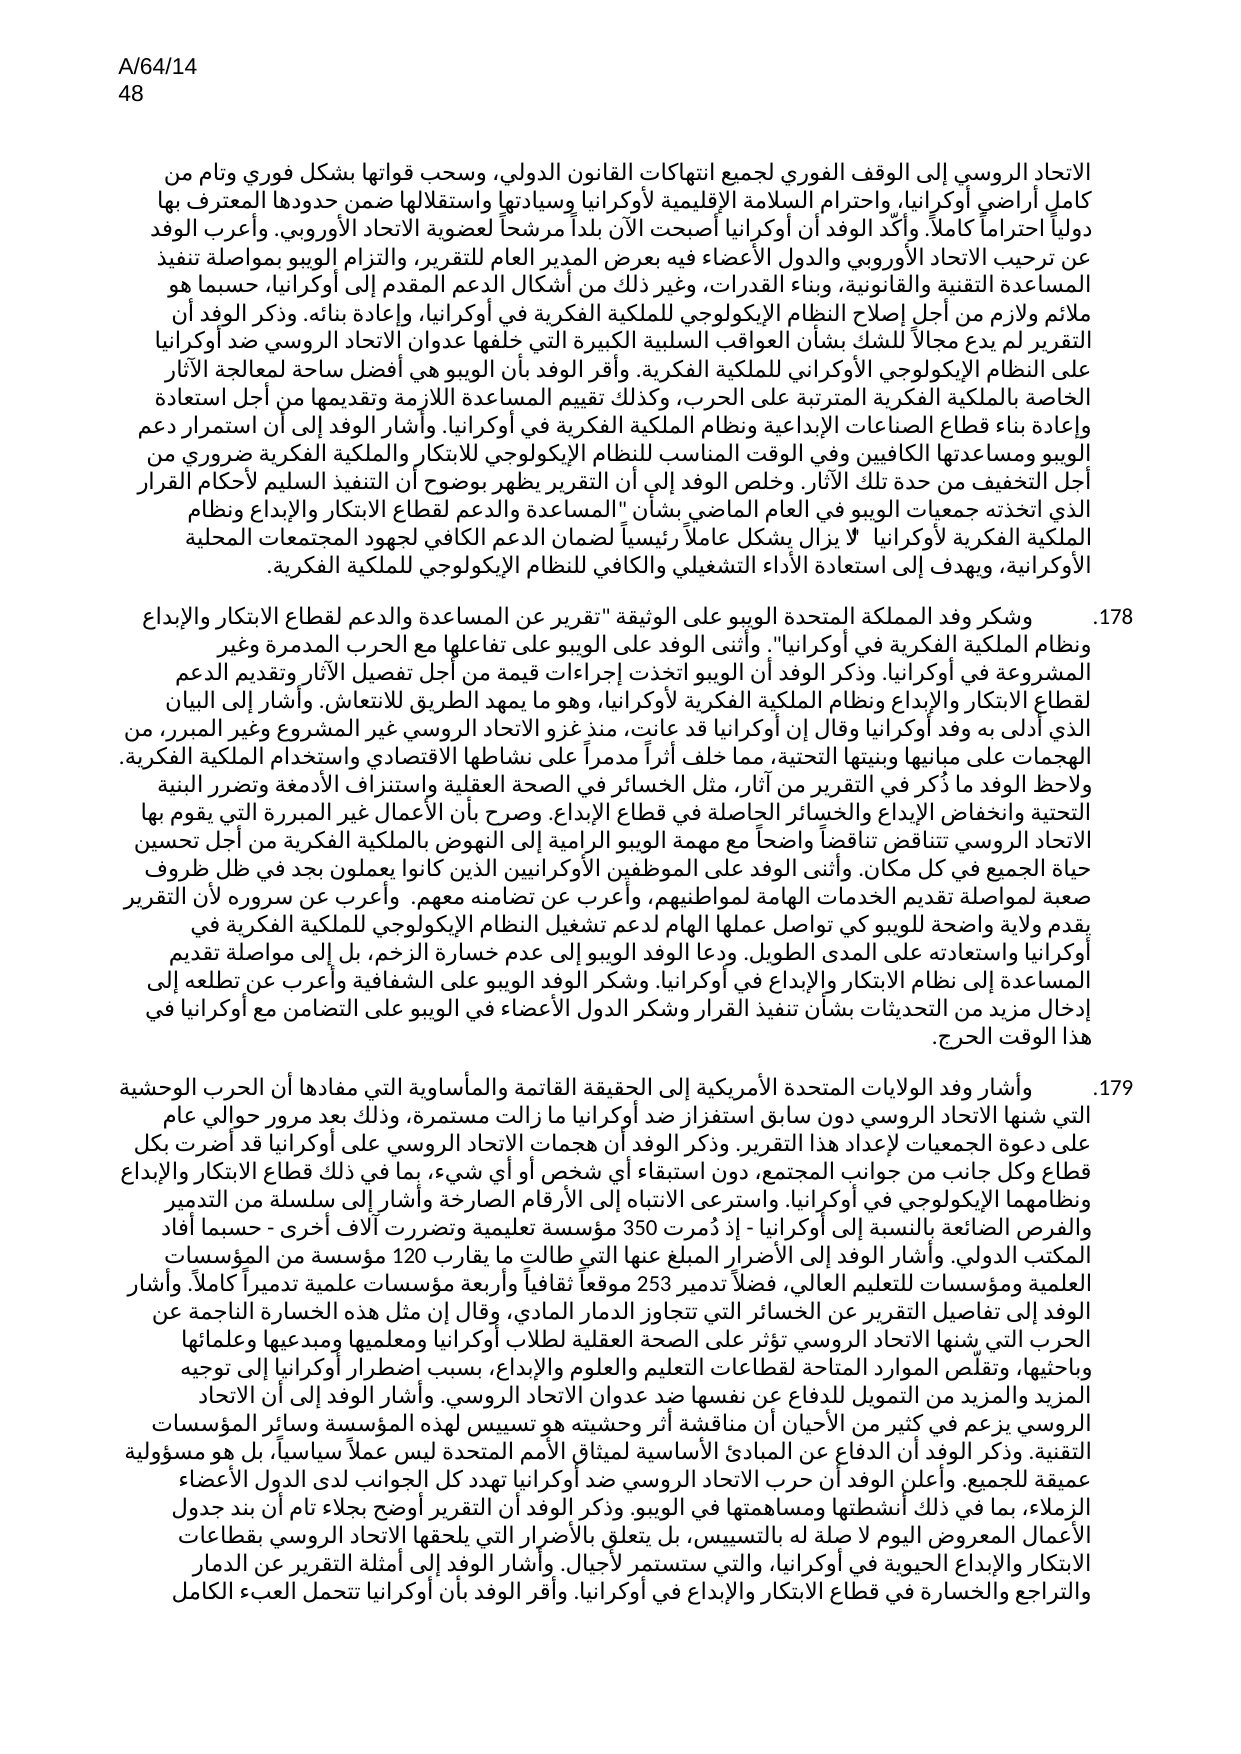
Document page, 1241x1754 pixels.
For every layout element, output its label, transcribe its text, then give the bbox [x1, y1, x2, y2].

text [118, 158, 1092, 579]
text وشكر وفد المملكة المتحدة الويبو على الوثيقة "تقرير عن المساعدة والدعم لقطاع الابتكار والإبداع ونظام الملكية الفكرية في أوكرانيا". وأثنى الوفد على الويبو على تفاعلها مع الحرب المدمرة وغير المشروعة في أوكرانيا. وذكر الوفد أن الويبو اتخذت إجراءات قيمة من أجل تفصيل الآثار وتقديم الدعم لقطاع الابتكار والإبداع ونظام الملكية الفكرية لأوكرانيا، وهو ما يمهد الطريق للانتعاش. وأشار إلى البيان الذي أدلى به وفد أوكرانيا وقال إن أوكرانيا قد عانت، منذ غزو الاتحاد الروسي غير المشروع وغير المبرر، من الهجمات على مبانيها وبنيتها التحتية، مما خلف أثراً مدمراً على نشاطها الاقتصادي واستخدام الملكية الفكرية. ولاحظ الوفد ما ذُكر في التقرير من آثار، مثل الخسائر في الصحة العقلية واستنزاف الأدمغة وتضرر البنية التحتية وانخفاض الإيداع والخسائر الحاصلة في قطاع الإبداع. وصرح بأن الأعمال غير المبررة التي يقوم بها الاتحاد الروسي تتناقض تناقضاً واضحاً مع مهمة الويبو الرامية إلى النهوض بالملكية الفكرية من أجل تحسين حياة الجميع في كل مكان. وأثنى الوفد على الموظفين الأوكرانيين الذين كانوا يعملون بجد في ظل ظروف صعبة لمواصلة تقديم الخدمات الهامة لمواطنيهم، وأعرب عن تضامنه معهم. وأعرب عن سروره لأن التقرير يقدم ولاية واضحة للويبو كي تواصل عملها الهام لدعم تشغيل النظام الإيكولوجي للملكية الفكرية في أوكرانيا واستعادته على المدى الطويل. ودعا الوفد الويبو إلى عدم خسارة الزخم، بل إلى مواصلة تقديم المساعدة إلى نظام الابتكار والإبداع في أوكرانيا. وشكر الوفد الويبو على الشفافية وأعرب عن تطلعه إلى إدخال مزيد من التحديثات بشأن تنفيذ القرار وشكر الدول الأعضاء في الويبو على التضامن مع أوكرانيا في هذا الوقت الحرج. [118, 602, 1092, 1050]
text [118, 1073, 1092, 1605]
